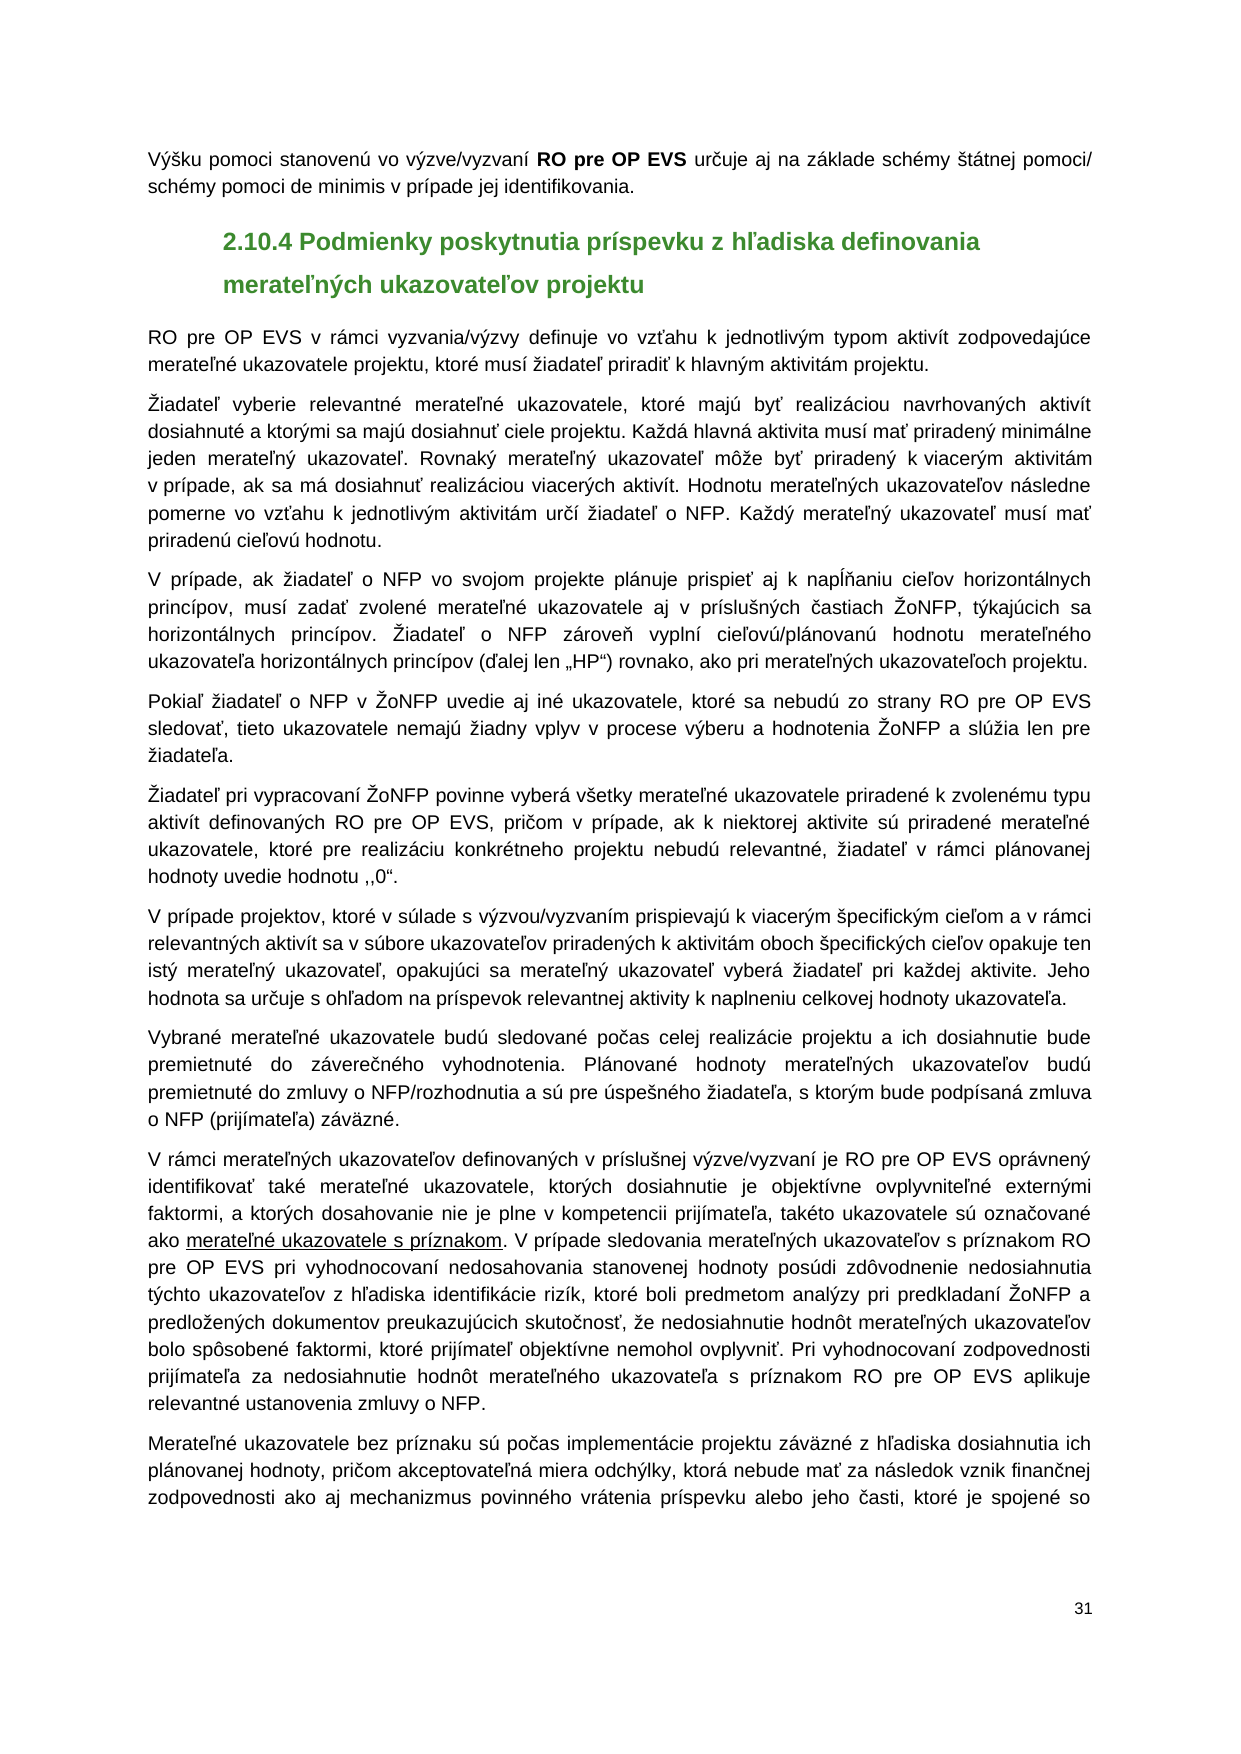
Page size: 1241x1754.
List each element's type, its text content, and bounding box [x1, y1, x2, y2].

text Žiadateľ pri vypracovaní ŽoNFP povinne vyberá všetky merateľné ukazovatele priradené k zvolenému typu aktivít definovaných RO pre OP EVS, pričom v prípade, ak k niektorej aktivite sú priradené merateľné ukazovatele, ktoré pre realizáciu konkrétneho projektu nebudú relevantné, žiadateľ v rámci plánovanej hodnoty uvedie hodnotu ,,0“. [148, 784, 1092, 888]
text V prípade projektov, ktoré v súlade s výzvou/vyzvaním prispievajú k viacerým špecifickým cieľom a v rámci relevantných aktivít sa v súbore ukazovateľov priradených k aktivitám oboch špecifických cieľov opakuje ten istý merateľný ukazovateľ, opakujúci sa merateľný ukazovateľ vyberá žiadateľ pri každej aktivite. Jeho hodnota sa určuje s ohľadom na príspevok relevantnej aktivity k naplneniu celkovej hodnoty ukazovateľa. [148, 905, 1092, 1009]
text RO pre OP EVS v rámci vyzvania/výzvy definuje vo vzťahu k jednotlivým typom aktivít zodpovedajúce merateľné ukazovatele projektu, ktoré musí žiadateľ priradiť k hlavným aktivitám projektu. [148, 326, 1092, 376]
text Výšku pomoci stanovenú vo výzve/vyzvaní RO pre OP EVS určuje aj na základe schémy štátnej pomoci/ schémy pomoci de minimis v prípade jej identifikovania. [148, 148, 1092, 198]
subtitle 2.10.4 Podmienky poskytnutia príspevku z hľadiska definovania merateľných ukazovateľov projektu [223, 227, 1092, 299]
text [148, 1432, 1092, 1509]
text Žiadateľ vyberie relevantné merateľné ukazovatele, ktoré majú byť realizáciou navrhovaných aktivít dosiahnuté a ktorými sa majú dosiahnuť ciele projektu. Každá hlavná aktivita musí mať priradený minimálne jeden merateľný ukazovateľ. Rovnaký merateľný ukazovateľ môže byť priradený k viacerým aktivitám v prípade, ak sa má dosiahnuť realizáciou viacerých aktivít. Hodnotu merateľných ukazovateľov následne pomerne vo vzťahu k jednotlivým aktivitám určí žiadateľ o NFP. Každý merateľný ukazovateľ musí mať priradenú cieľovú hodnotu. [148, 393, 1092, 551]
text Vybrané merateľné ukazovatele budú sledované počas celej realizácie projektu a ich dosiahnutie bude premietnuté do záverečného vyhodnotenia. Plánované hodnoty merateľných ukazovateľov budú premietnuté do zmluvy o NFP/rozhodnutia a sú pre úspešného žiadateľa, s ktorým bude podpísaná zmluva o NFP (prijímateľa) záväzné. [148, 1026, 1092, 1130]
text V prípade, ak žiadateľ o NFP vo svojom projekte plánuje prispieť aj k napĺňaniu cieľov horizontálnych princípov, musí zadať zvolené merateľné ukazovatele aj v príslušných častiach ŽoNFP, týkajúcich sa horizontálnych princípov. Žiadateľ o NFP zároveň vyplní cieľovú/plánovanú hodnotu merateľného ukazovateľa horizontálnych princípov (ďalej len „HP“) rovnako, ako pri merateľných ukazovateľoch projektu. [148, 568, 1092, 673]
text Pokiaľ žiadateľ o NFP v ŽoNFP uvedie aj iné ukazovatele, ktoré sa nebudú zo strany RO pre OP EVS sledovať, tieto ukazovatele nemajú žiadny vplyv v procese výberu a hodnotenia ŽoNFP a slúžia len pre žiadateľa. [148, 689, 1092, 767]
text V rámci merateľných ukazovateľov definovaných v príslušnej výzve/vyzvaní je RO pre OP EVS oprávnený identifikovať také merateľné ukazovatele, ktorých dosiahnutie je objektívne ovplyvniteľné externými faktormi, a ktorých dosahovanie nie je plne v kompetencii prijímateľa, takéto ukazovatele sú označované ako merateľné ukazovatele s príznakom. V prípade sledovania merateľných ukazovateľov s príznakom RO pre OP EVS pri vyhodnocovaní nedosahovania stanovenej hodnoty posúdi zdôvodnenie nedosiahnutia týchto ukazovateľov z hľadiska identifikácie rizík, ktoré boli predmetom analýzy pri predkladaní ŽoNFP a predložených dokumentov preukazujúcich skutočnosť, že nedosiahnutie hodnôt merateľných ukazovateľov bolo spôsobené faktormi, ktoré prijímateľ objektívne nemohol ovplyvniť. Pri vyhodnocovaní zodpovednosti prijímateľa za nedosiahnutie hodnôt merateľného ukazovateľa s príznakom RO pre OP EVS aplikuje relevantné ustanovenia zmluvy o NFP. [148, 1147, 1092, 1415]
